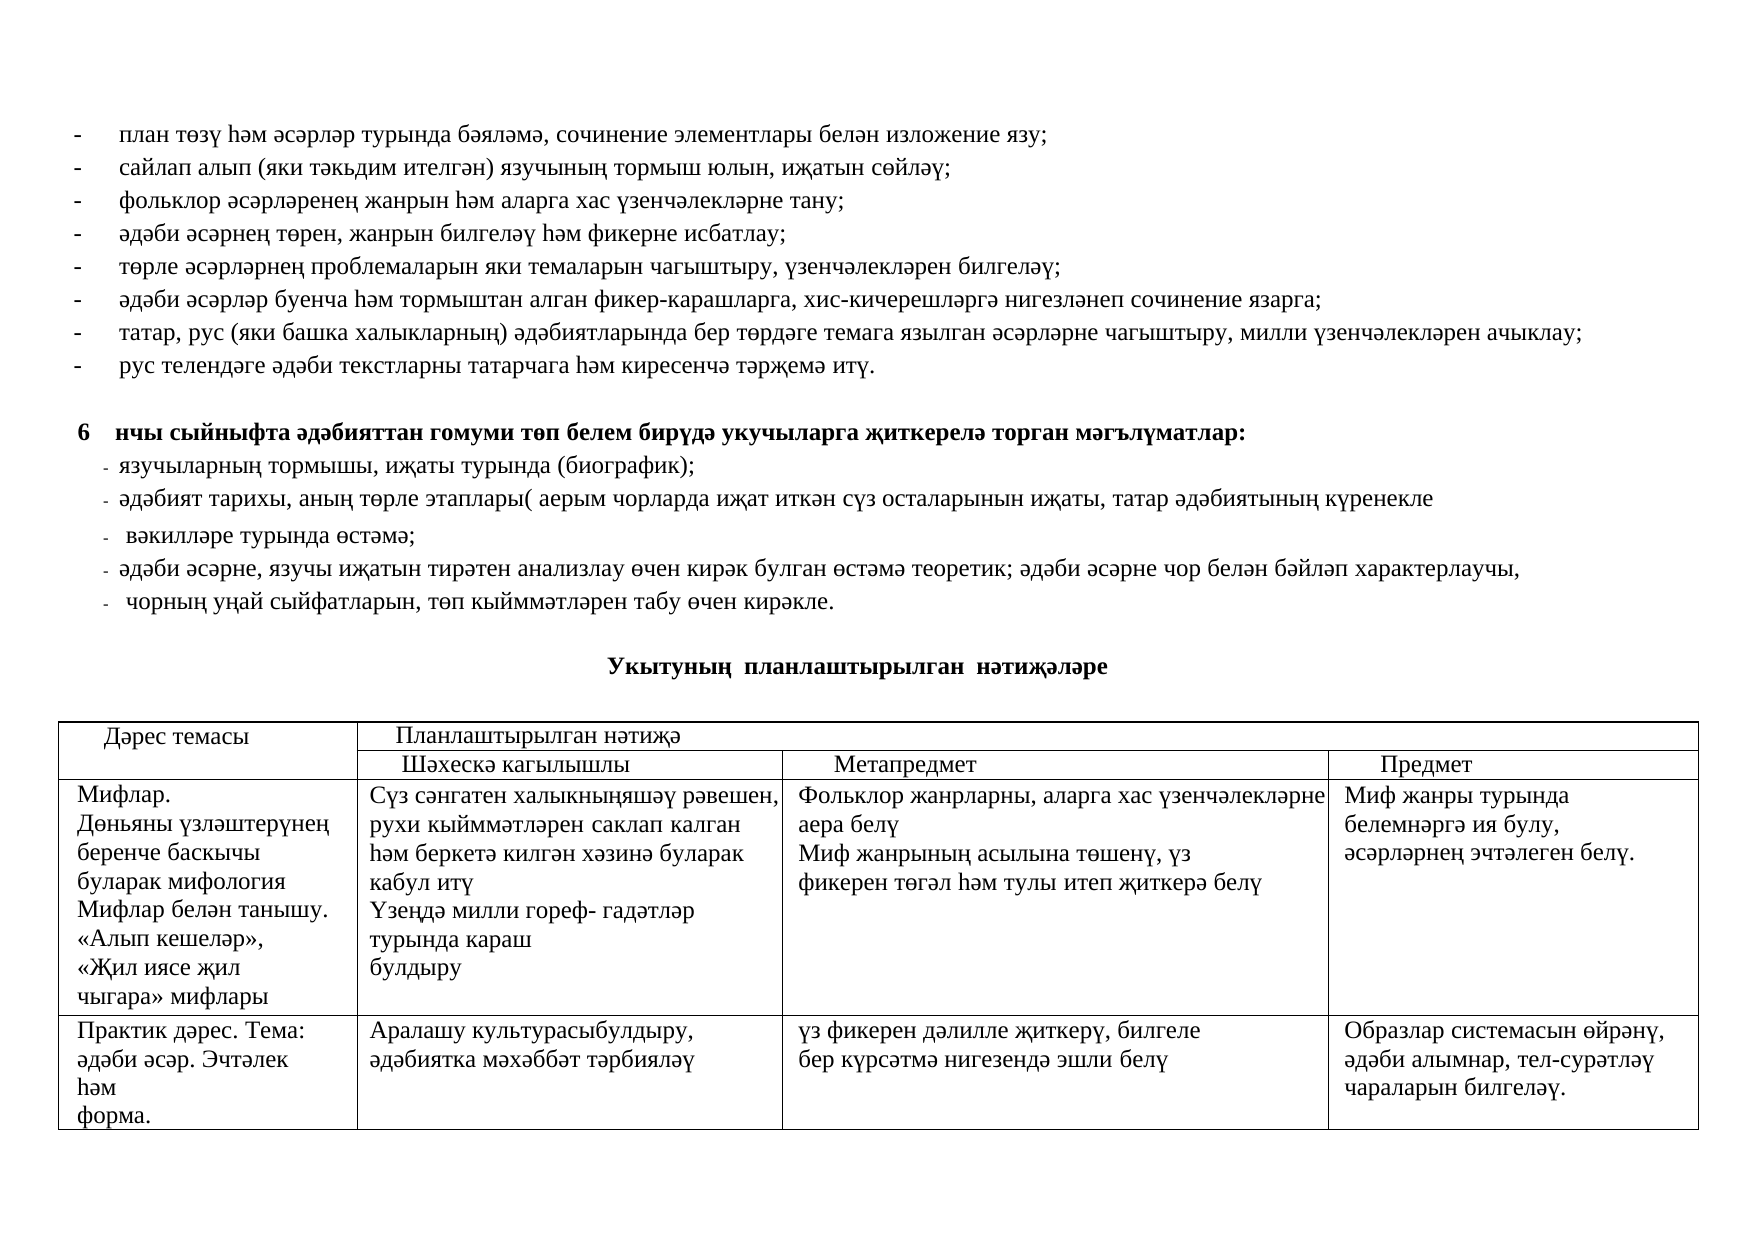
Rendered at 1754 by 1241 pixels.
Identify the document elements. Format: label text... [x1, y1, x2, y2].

table_cell Сүз сәнгатен халыкныңяшәү рәвешен, рухи кыйммәтләрен саклап калган һәм беркетә килгән хәзинә буларак кабул итү Үзеңдә милли гореф- гадәтләр турында караш булдыру [358, 780, 782, 1015]
list вәкилләре турында өстәмә; [103, 520, 1710, 548]
table_cell Шәхескә кагылышлы [358, 751, 782, 779]
list әдәби әсәрнең төрен, жанрын билгеләү һәм фикерне исбатлау; [73, 218, 1710, 247]
list язучыларның тормышы, иҗаты турында (биографик); [103, 450, 1710, 478]
list әдәби әсәрләр буенча һәм тормыштан алган фикер-карашларга, хис-кичерешләргә нигезләнеп сочинение язарга; [73, 284, 1710, 313]
list рус телендәге әдәби текстларны татарчага һәм киресенчә тәрҗемә итү. [73, 350, 1710, 379]
subtitle Укытуның планлаштырылган нәтиҗәләре [605, 651, 1109, 680]
table_cell Образлар системасын өйрәнү, әдәби алымнар, тел-сурәтләү чараларын билгеләү. [1329, 1016, 1698, 1129]
list төрле әсәрләрнең проблемаларын яки темаларын чагыштыру, үзенчәлекләрен билгеләү; [73, 251, 1710, 280]
table_header Дәрес темасы [59, 723, 357, 779]
list план төзү һәм әсәрләр турында бәяләмә, сочинение элементлары белән изложение язу; [73, 119, 1710, 147]
table_cell Практик дәрес. Тема: әдәби әсәр. Эчтәлек һәм форма. [59, 1016, 357, 1129]
list әдәби әсәрне, язучы иҗатын тирәтен анализлау өчен кирәк булган өстәмә теоретик; әдәби әсәрне чор белән бәйләп характерлаучы, [103, 553, 1710, 582]
table_cell үз фикерен дәлилле җиткерү, билгеле бер күрсәтмә нигезендә эшли белү [783, 1016, 1328, 1129]
list чорның уңай сыйфатларын, төп кыйммәтләрен табу өчен кирәкле. [103, 586, 1710, 614]
list әдәбият тарихы, аның төрле этаплары( аерым чорларда иҗат иткән сүз осталарынын иҗаты, татар әдәбиятының күренекле [103, 483, 1710, 512]
list фольклор әсәрләренең жанрын һәм аларга хас үзенчәлекләрне тану; [73, 185, 1710, 214]
table_cell Фольклор жанрларны, аларга хас үзенчәлекләрне аера белү Миф жанрының асылына төшенү, үз фикерен төгәл һәм тулы итеп җиткерә белү [783, 780, 1328, 1015]
table_cell Аралашу культурасыбулдыру, әдәбиятка мәхәббәт тәрбияләү [358, 1016, 782, 1129]
table_cell Метапредмет [783, 751, 1328, 779]
table_cell Мифлар. Дөньяны үзләштерүнең беренче баскычы буларак мифология Мифлар белән танышу. «Алып кешеләр», «Җил иясе җил чыгара» мифлары [59, 780, 357, 1015]
table_cell Миф жанры турында белемнәргә ия булу, әсәрләрнең эчтәлеген белү. [1329, 780, 1698, 1015]
table_header Планлаштырылган нәтиҗә [358, 723, 1698, 750]
list татар, рус (яки башка халыкларның) әдәбиятларында бер төрдәге темага язылган әсәрләрне чагыштыру, милли үзенчәлекләрен ачыклау; [73, 317, 1710, 346]
table_cell Предмет [1329, 751, 1698, 779]
list сайлап алып (яки тәкьдим ителгән) язучының тормыш юлын, иҗатын сөйләү; [73, 152, 1710, 181]
subtitle 6 нчы сыйныфта әдәбияттан гомуми төп белем бирүдә укучыларга җиткерелә торган мәгълүматлар: [77, 417, 1710, 446]
